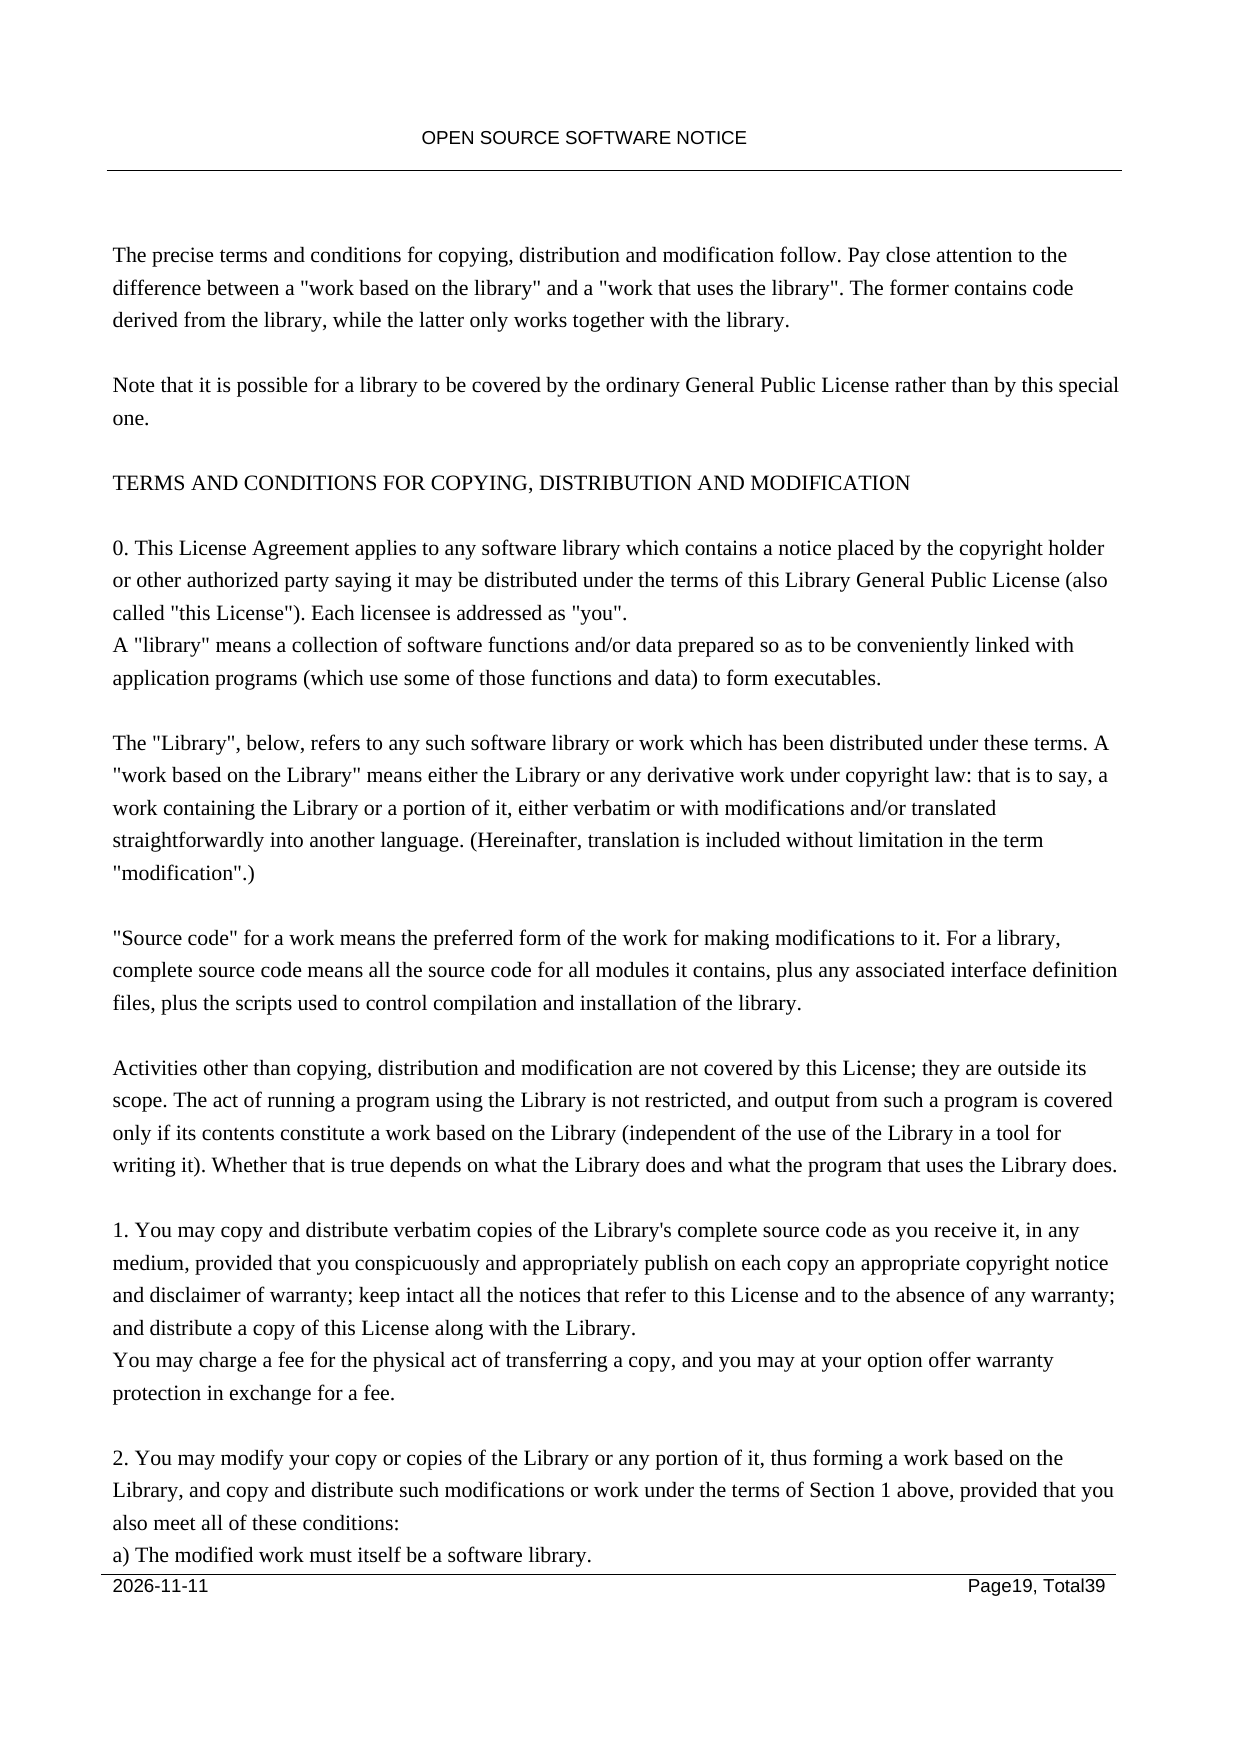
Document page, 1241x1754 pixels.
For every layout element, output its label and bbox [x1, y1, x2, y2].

text [112, 206, 1128, 1571]
